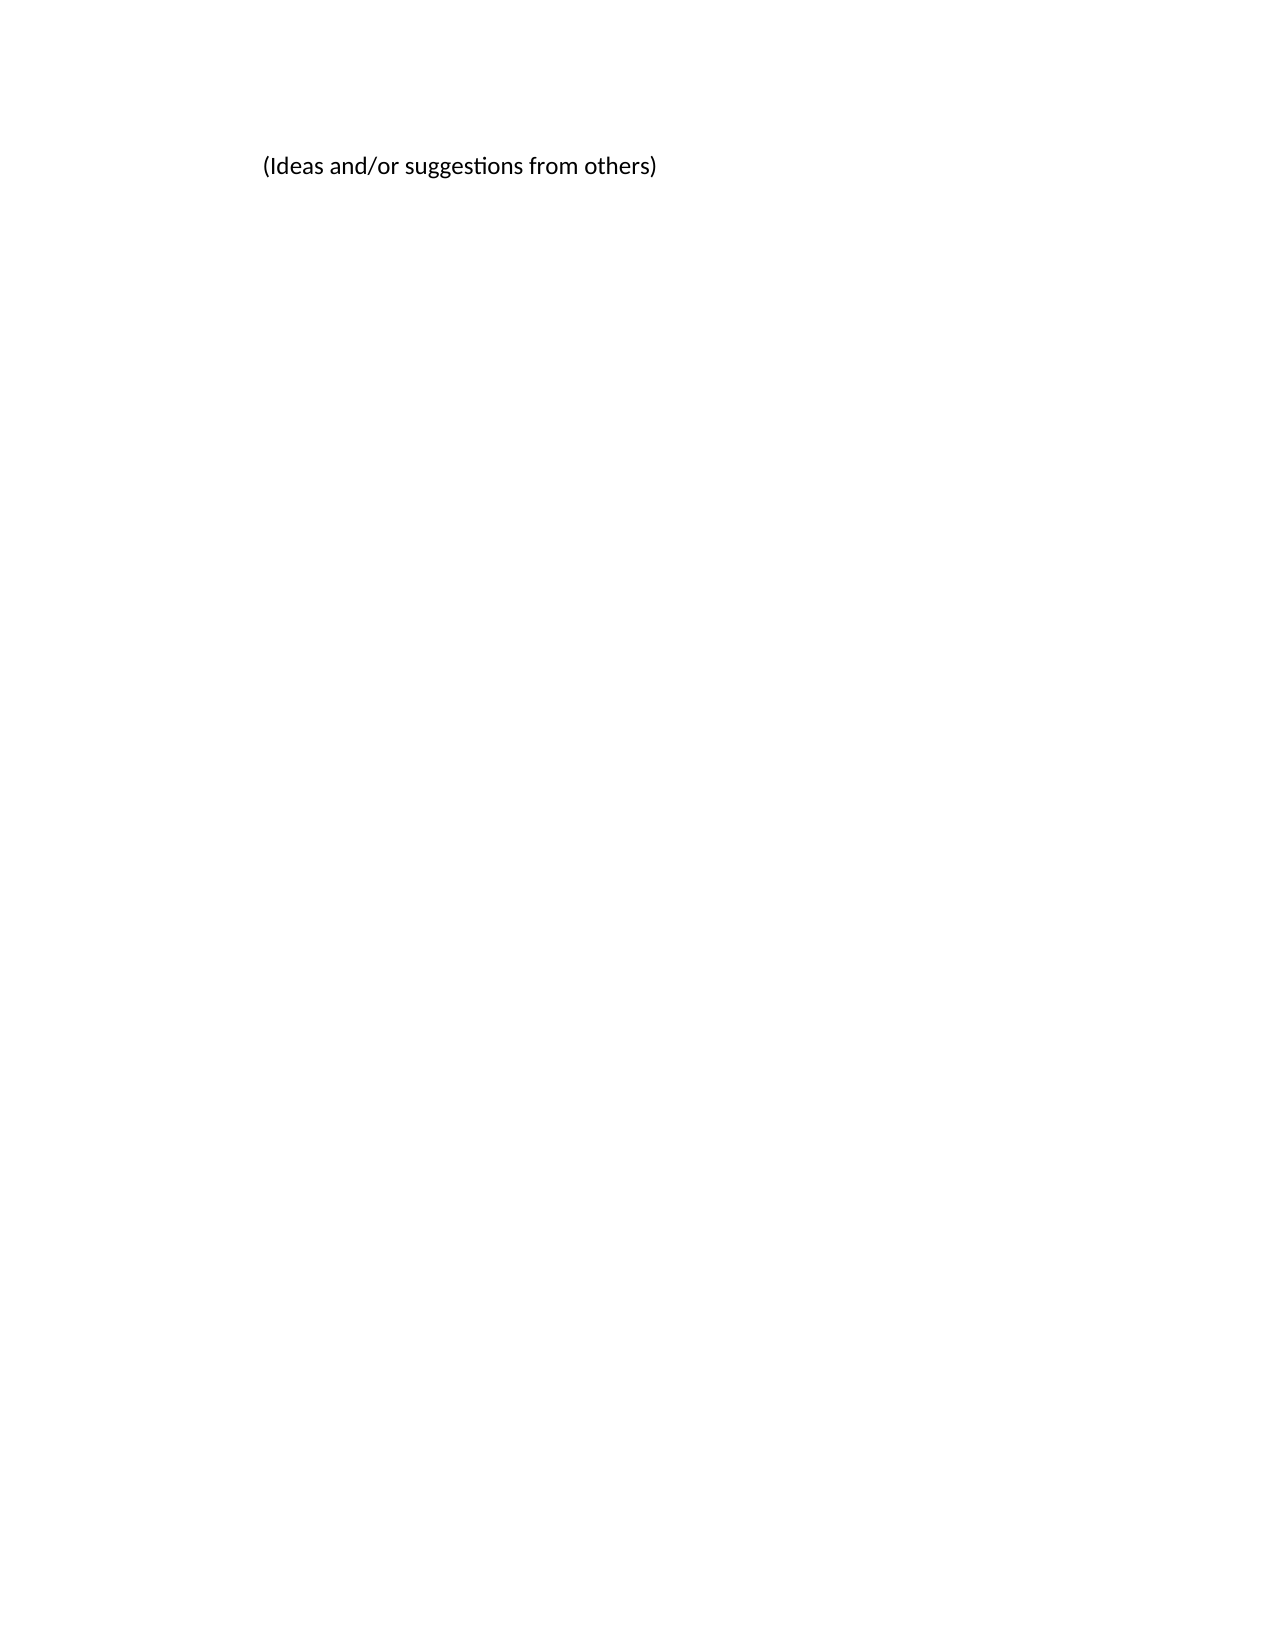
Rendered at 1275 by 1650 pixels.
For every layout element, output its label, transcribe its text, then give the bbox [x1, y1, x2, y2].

text (Ideas and/or suggestions from others) [262, 150, 1087, 181]
